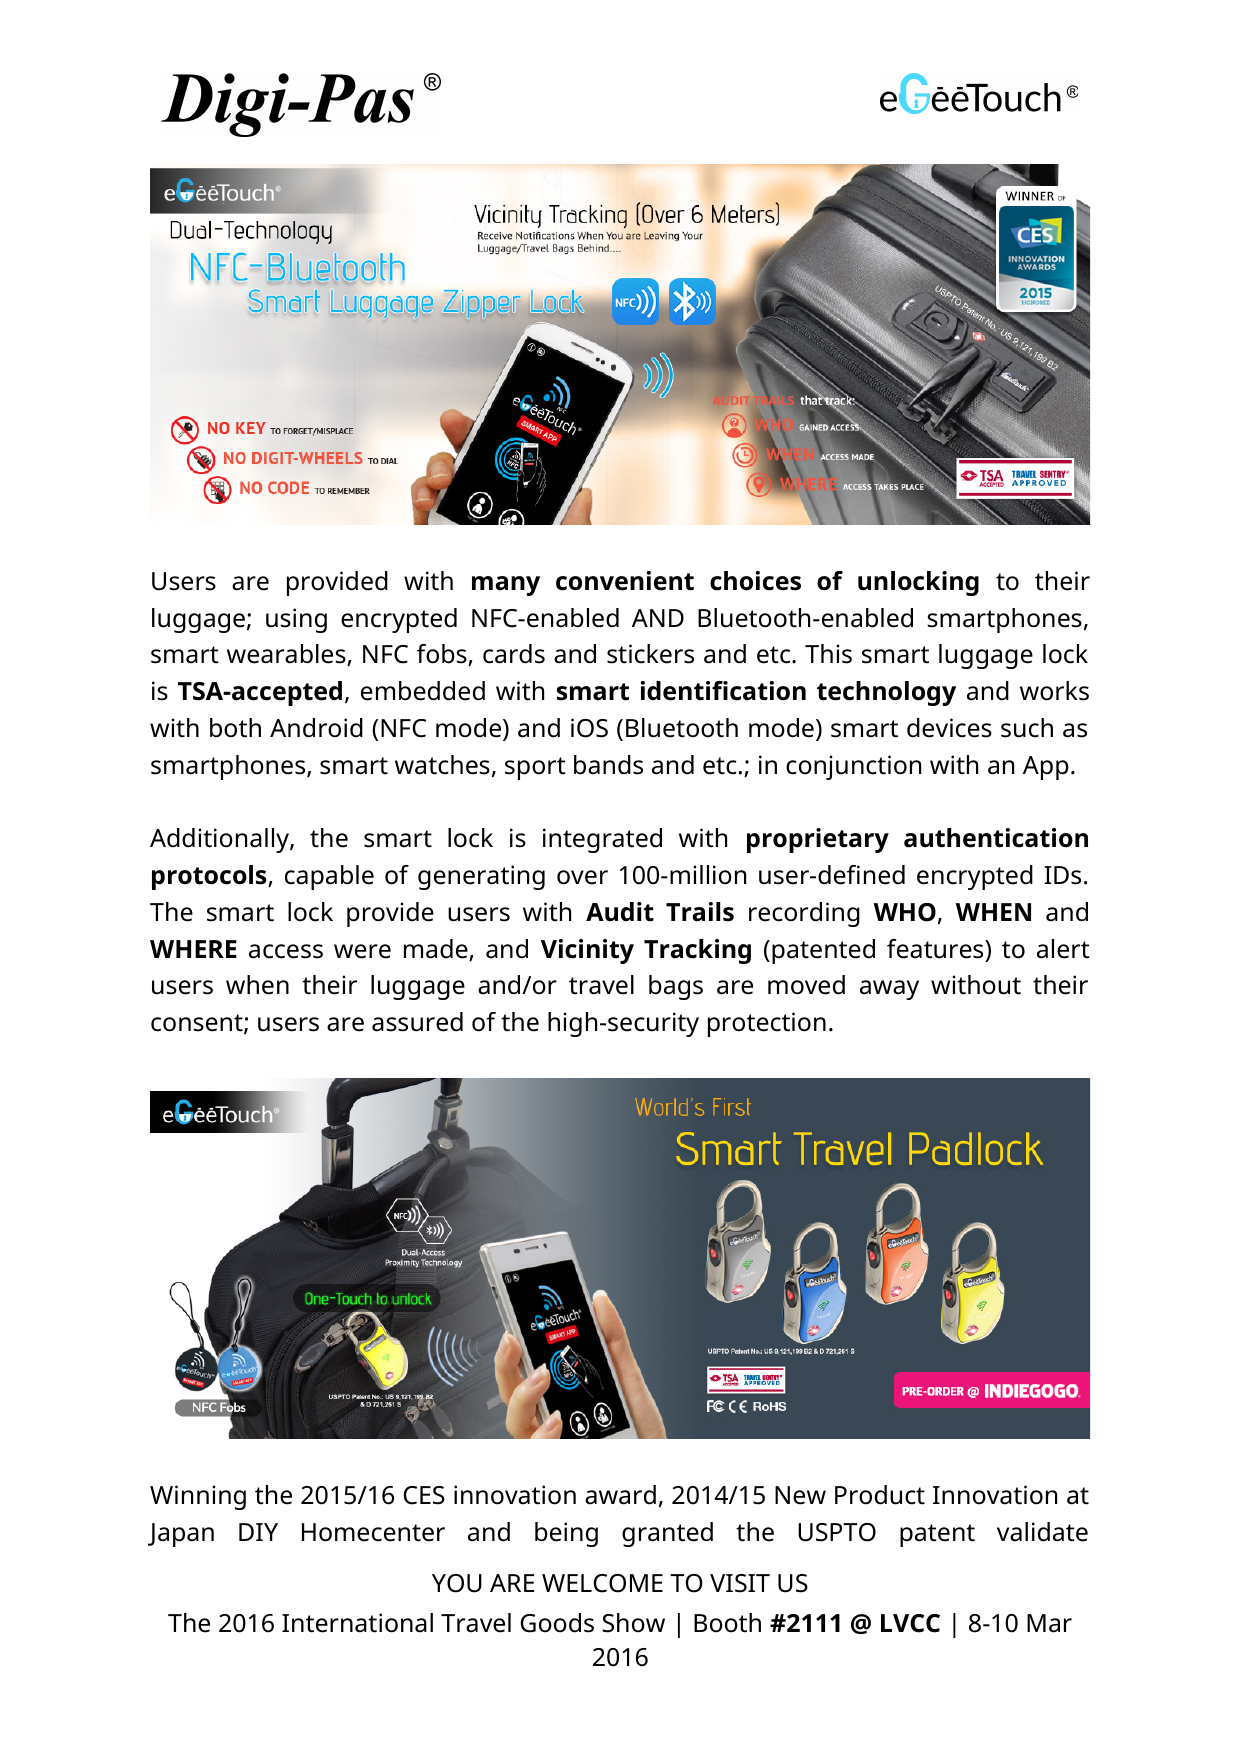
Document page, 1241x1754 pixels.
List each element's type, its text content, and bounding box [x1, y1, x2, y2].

text Users are provided with many convenient choices of unlocking to their luggage; using encrypted NFC-enabled AND Bluetooth-enabled smartphones, smart wearables, NFC fobs, cards and stickers and etc. This smart luggage lock is TSA-accepted, embedded with smart identification technology and works with both Android (NFC mode) and iOS (Bluetooth mode) smart devices such as smartphones, smart watches, sport bands and etc.; in conjunction with an App. [150, 563, 1090, 781]
picture [880, 73, 1078, 114]
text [150, 1478, 1090, 1548]
picture [150, 1078, 1091, 1439]
text Additionally, the smart lock is integrated with proprietary authentication protocols, capable of generating over 100-million user-defined encrypted IDs. The smart lock provide users with Audit Trails recording WHO, WHEN and WHERE access were made, and Vicinity Tracking (patented features) to alert users when their luggage and/or travel bags are moved away without their consent; users are assured of the high-security protection. [150, 821, 1090, 1039]
picture [161, 73, 441, 137]
picture [150, 164, 1091, 525]
